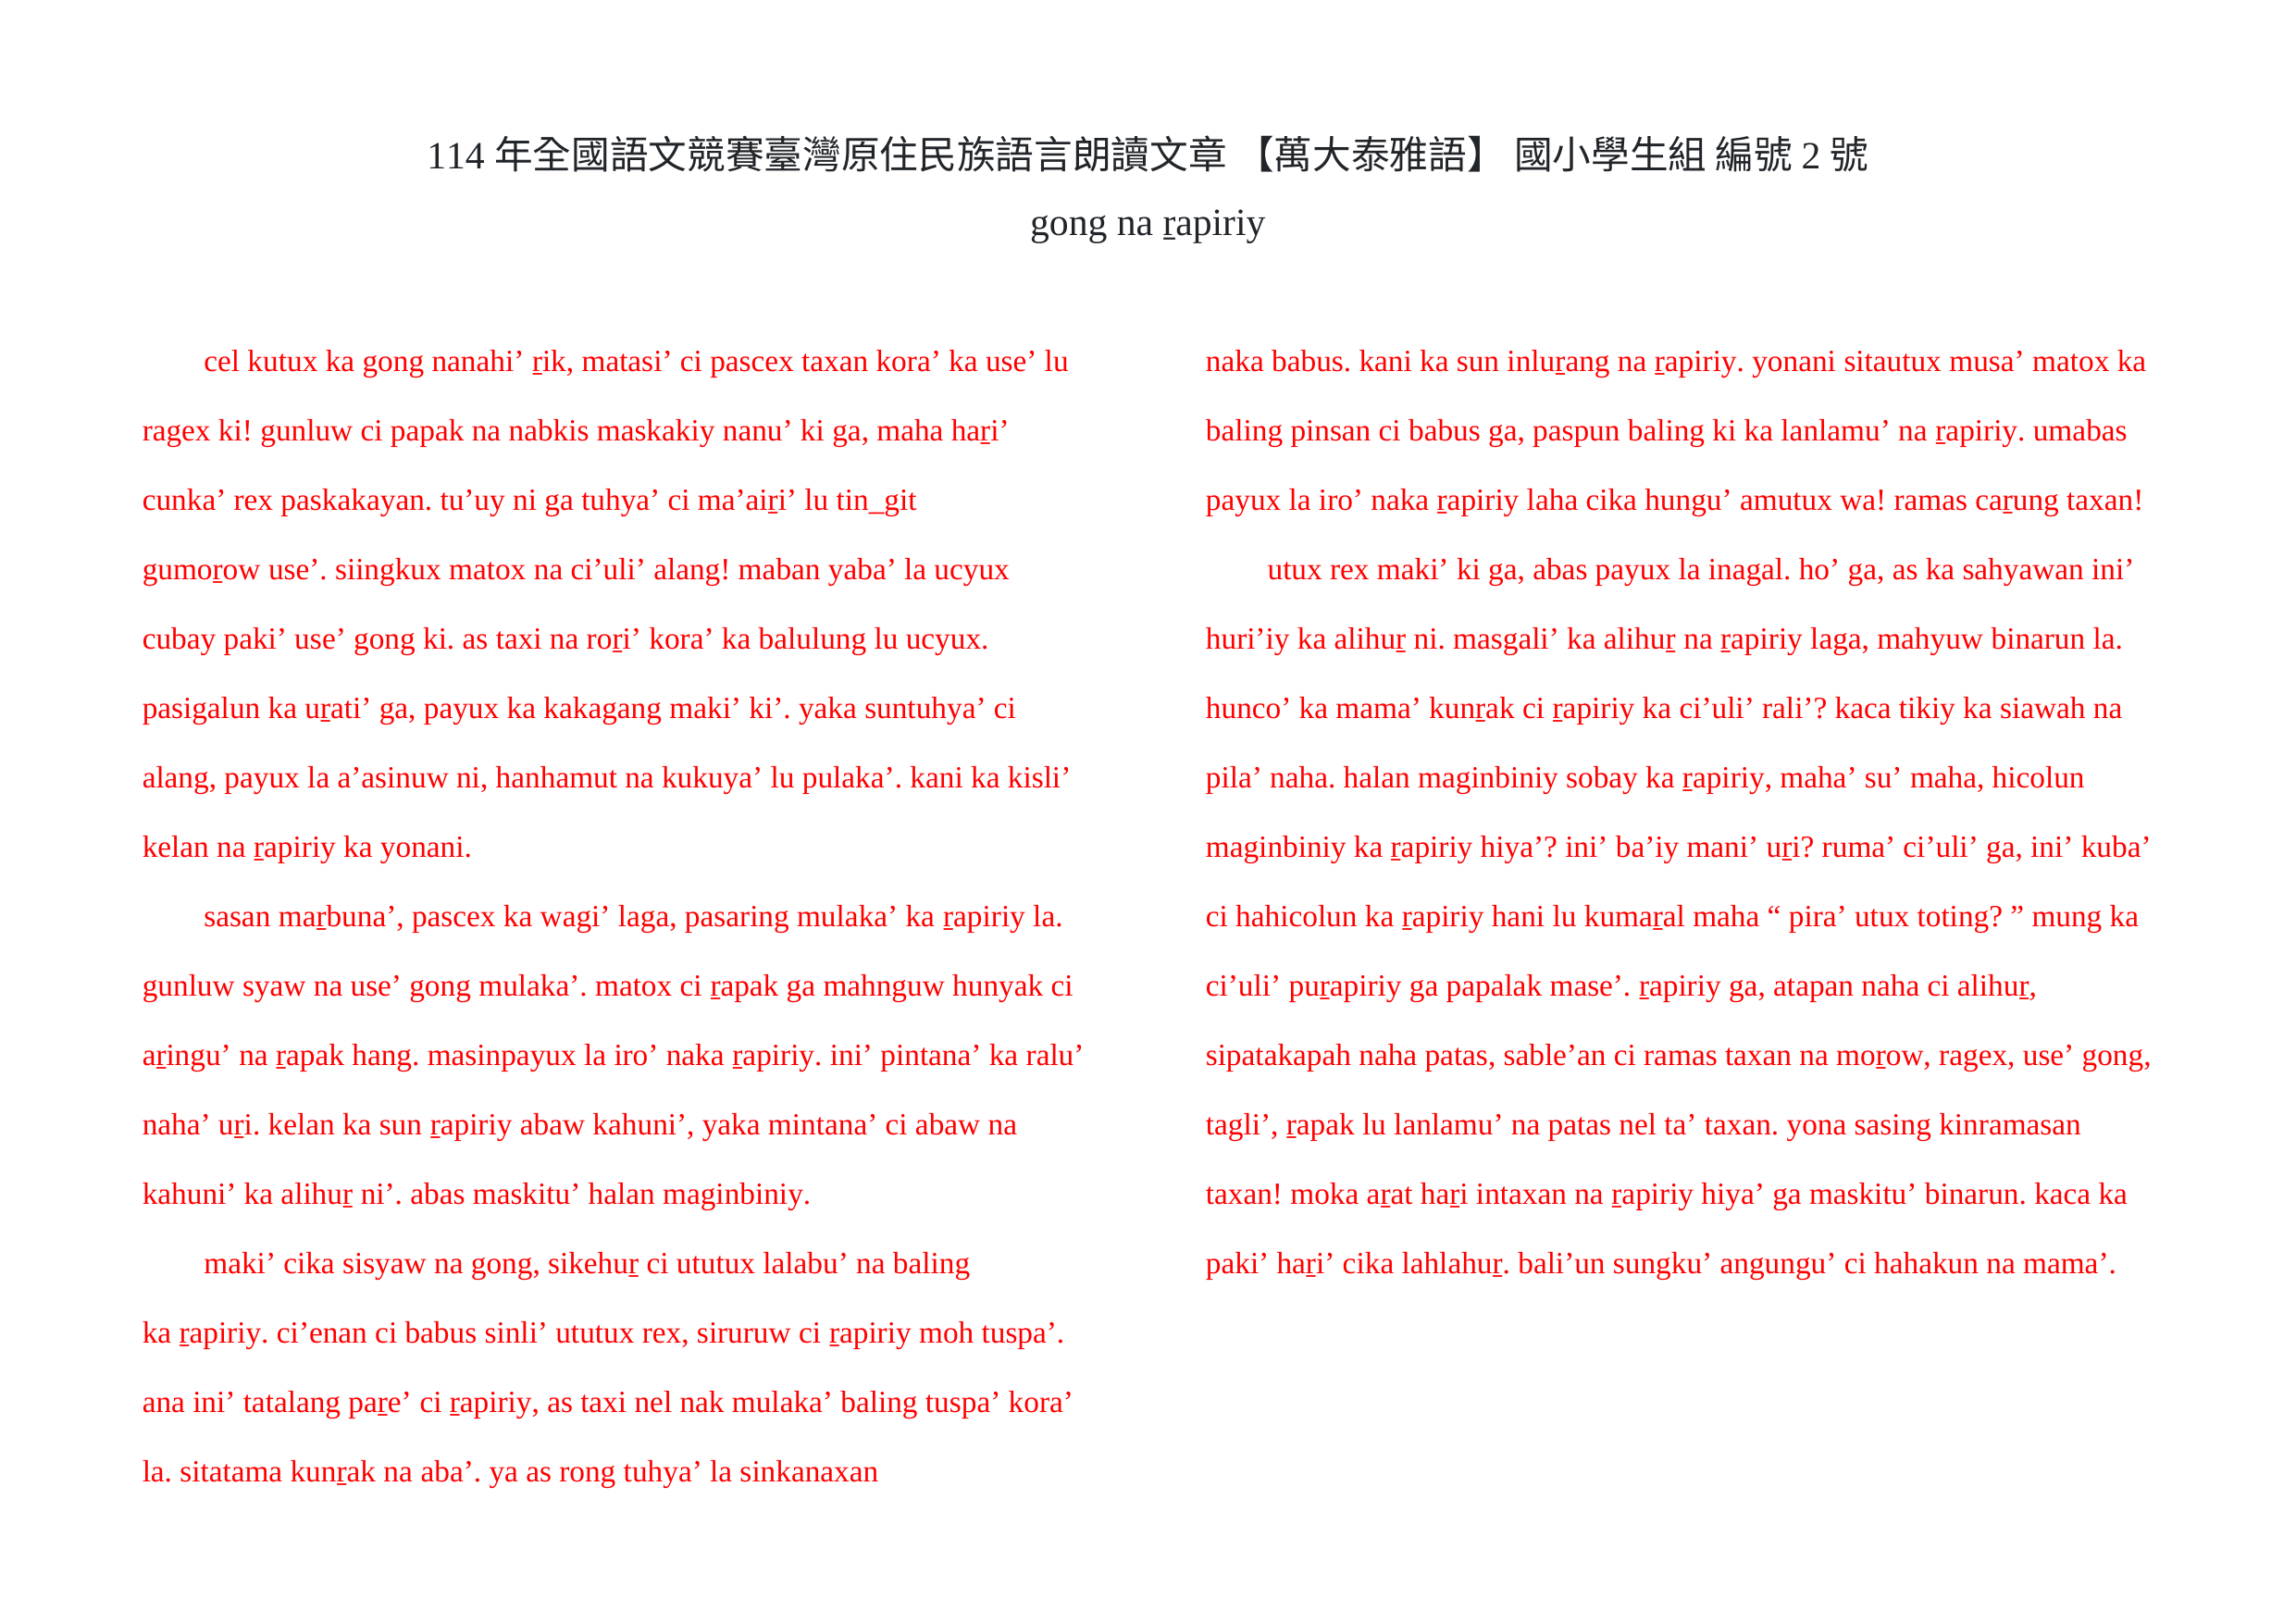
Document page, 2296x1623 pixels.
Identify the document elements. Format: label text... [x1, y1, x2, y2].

text sasan maṟbuna’, pascex ka wagi’ laga, pasaring mulaka’ ka ṟapiriy la. gunluw syaw na use’ gong mulaka’. matox ci ṟapak ga mahnguw hunyak ci aṟingu’ na ṟapak hang. masinpayux la iro’ naka ṟapiriy. ini’ pintana’ ka ralu’ naha’ uṟi. kelan ka sun ṟapiriy abaw kahuni’, yaka mintana’ ci abaw na kahuni’ ka alihuṟ ni’. abas maskitu’ halan maginbiniy. [142, 881, 1090, 1228]
text maki’ cika sisyaw na gong, sikehuṟ ci ututux lalabu’ na baling ka ṟapiriy. ci’enan ci babus sinli’ ututux rex, siruruw ci ṟapiriy moh tuspa’. ana ini’ tatalang paṟe’ ci ṟapiriy, as taxi nel nak mulaka’ baling tuspa’ kora’ la. sitatama kunṟak na aba’. ya as rong tuhya’ la sinkanaxan naka babus. kani ka sun inluṟang na ṟapiriy. yonani sitautux musa’ matox ka baling pinsan ci babus ga, paspun baling ki ka lanlamu’ na ṟapiriy. umabas payux la iro’ naka ṟapiriy laha cika hungu’ amutux wa! ramas caṟung taxan! [142, 1228, 1090, 1505]
text utux rex maki’ ki ga, abas payux la inagal. ho’ ga, as ka sahyawan ini’ huri’iy ka alihuṟ ni. masgali’ ka alihuṟ na ṟapiriy laga, mahyuw binarun la. hunco’ ka mama’ kunṟak ci ṟapiriy ka ci’uli’ rali’? kaca tikiy ka siawah na pila’ naha. halan maginbiniy sobay ka ṟapiriy, maha’ su’ maha, hicolun maginbiniy ka ṟapiriy hiya’? ini’ ba’iy mani’ uṟi? ruma’ ci’uli’ ga, ini’ kuba’ ci hahicolun ka ṟapiriy hani lu kumaṟal maha “ pira’ utux toting? ” mung ka ci’uli’ puṟapiriy ga papalak mase’. ṟapiriy ga, atapan naha ci alihuṟ, sipatakapah naha patas, sable’an ci ramas taxan na moṟow, ragex, use’ gong, tagli’, ṟapak lu lanlamu’ na patas nel ta’ taxan. yona sasing kinramasan taxan! moka aṟat haṟi intaxan na ṟapiriy hiya’ ga maskitu’ binarun. kaca ka paki’ haṟi’ cika lahlahuṟ. bali’un sungku’ angungu’ ci hahakun na mama’. [1206, 534, 2153, 1297]
text gong na ṟapiriy [142, 187, 2153, 256]
text cel kutux ka gong nanahi’ ṟik, matasi’ ci pascex taxan kora’ ka use’ lu ragex ki! gunluw ci papak na nabkis maskakiy nanu’ ki ga, maha haṟi’ cunka’ rex paskakayan. tu’uy ni ga tuhya’ ci ma’aiṟi’ lu tin_git gumoṟow use’. siingkux matox na ci’uli’ alang! maban yaba’ la ucyux cubay paki’ use’ gong ki. as taxi na roṟi’ kora’ ka balulung lu ucyux. pasigalun ka uṟati’ ga, payux ka kakagang maki’ ki’. yaka suntuhya’ ci alang, payux la a’asinuw ni, hanhamut na kukuya’ lu pulaka’. kani ka kisli’ kelan na ṟapiriy ka yonani. [142, 326, 1090, 881]
text maki’ cika sisyaw na gong, sikehuṟ ci ututux lalabu’ na baling ka ṟapiriy. ci’enan ci babus sinli’ ututux rex, siruruw ci ṟapiriy moh tuspa’. ana ini’ tatalang paṟe’ ci ṟapiriy, as taxi nel nak mulaka’ baling tuspa’ kora’ la. sitatama kunṟak na aba’. ya as rong tuhya’ la sinkanaxan naka babus. kani ka sun inluṟang na ṟapiriy. yonani sitautux musa’ matox ka baling pinsan ci babus ga, paspun baling ki ka lanlamu’ na ṟapiriy. umabas payux la iro’ naka ṟapiriy laha cika hungu’ amutux wa! ramas caṟung taxan! [1206, 326, 2153, 534]
text 114 年全國語文競賽臺灣原住民族語言朗讀文章 【萬大泰雅語】 國小學生組 編號 2 號 [142, 118, 2153, 187]
